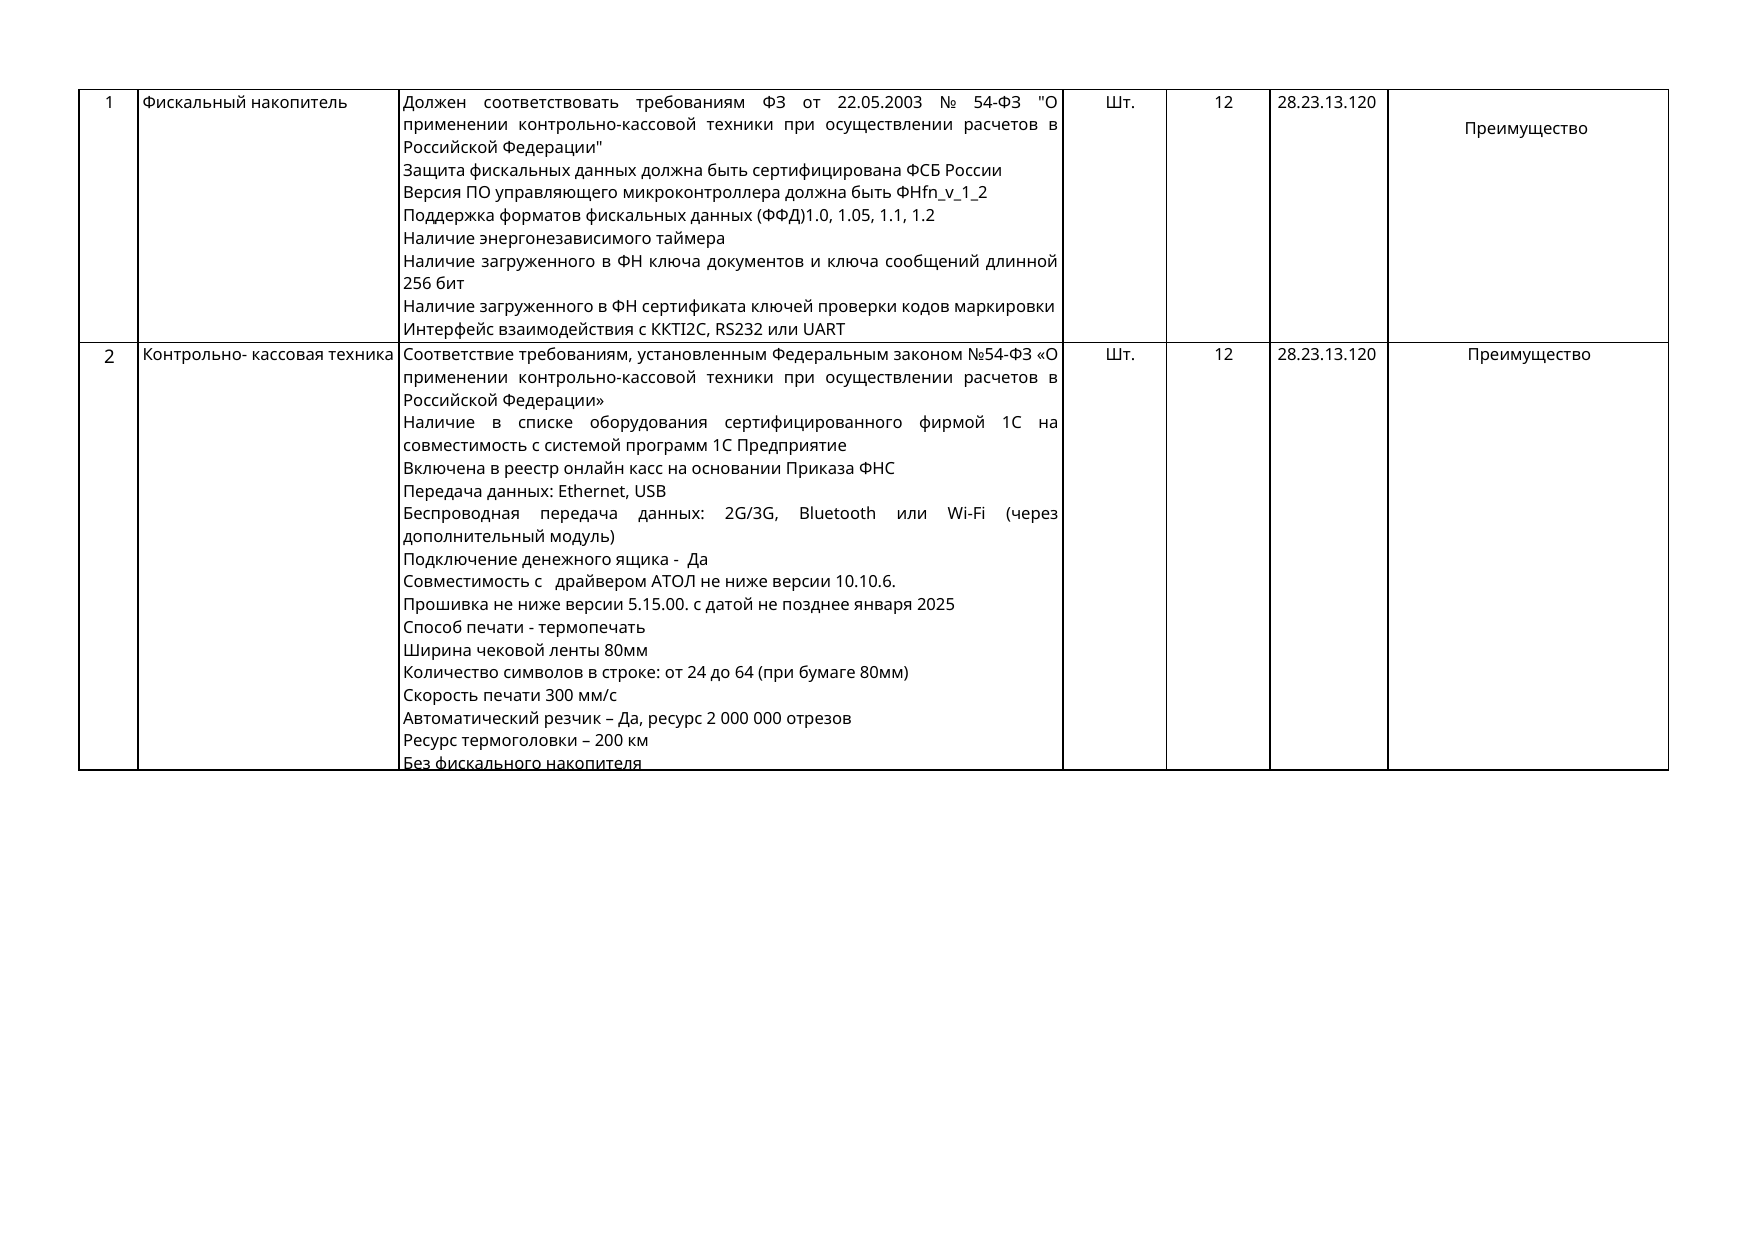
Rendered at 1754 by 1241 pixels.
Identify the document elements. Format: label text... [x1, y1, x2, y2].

table_cell Должен соответствовать требованиям ФЗ от 22.05.2003 № 54-ФЗ "О применении контрольно-кассовой техники при осуществлении расчетов в Российской Федерации" Защита фискальных данных должна быть сертифицирована ФСБ России Версия ПО управляющего микроконтроллера должна быть ФНfn_v_1_2 Поддержка форматов фискальных данных (ФФД)1.0, 1.05, 1.1, 1.2 Наличие энергонезависимого таймера Наличие загруженного в ФН ключа документов и ключа сообщений длинной 256 бит Наличие загруженного в ФН сертификата ключей проверки кодов маркировки Интерфейс взаимодействия с ККТI2С, RS232 или UART Гарантированная работоспособность и хранение данных 5 лет Срок действия ключей фискального признака 15 месяцев Гарантия завода-изготовителя 1 год [400, 90, 1062, 341]
table_cell 12 [1167, 90, 1269, 341]
table_cell 2 [80, 343, 137, 769]
table_cell Шт. [1064, 343, 1166, 769]
table_cell 28.23.13.120 [1271, 90, 1387, 341]
table_cell Фискальный накопитель [139, 90, 398, 341]
table_cell Шт. [1064, 90, 1166, 341]
table_cell Преимущество [1389, 343, 1668, 769]
table_cell 12 [1167, 343, 1269, 769]
table_cell Соответствие требованиям, установленным Федеральным законом №54-ФЗ «О применении контрольно-кассовой техники при осуществлении расчетов в Российской Федерации» Наличие в списке оборудования сертифицированного фирмой 1С на совместимость с системой программ 1С Предприятие Включена в реестр онлайн касс на основании Приказа ФНС Передача данных: Ethernet, USB Беспроводная передача данных: 2G/3G, Bluetooth или Wi-Fi (через дополнительный модуль) Подключение денежного ящика - Да Совместимость с драйвером АТОЛ не ниже версии 10.10.6. Прошивка не ниже версии 5.15.00. с датой не позднее января 2025 Способ печати - термопечать Ширина чековой ленты 80мм Количество символов в строке: от 24 до 64 (при бумаге 80мм) Скорость печати 300 мм/с Автоматический резчик – Да, ресурс 2 000 000 отрезов Ресурс термоголовки – 200 км Без фискального накопителя Габариты: длина - не менее 233 мм; ширина – не менее 118 мм; высота – не менее 145 мм. [400, 343, 1062, 769]
table_cell 28.23.13.120 [1271, 343, 1387, 769]
table_cell 1 [80, 90, 137, 341]
table_cell Контрольно- кассовая техника [139, 343, 398, 769]
table_cell Преимущество [1389, 90, 1668, 341]
